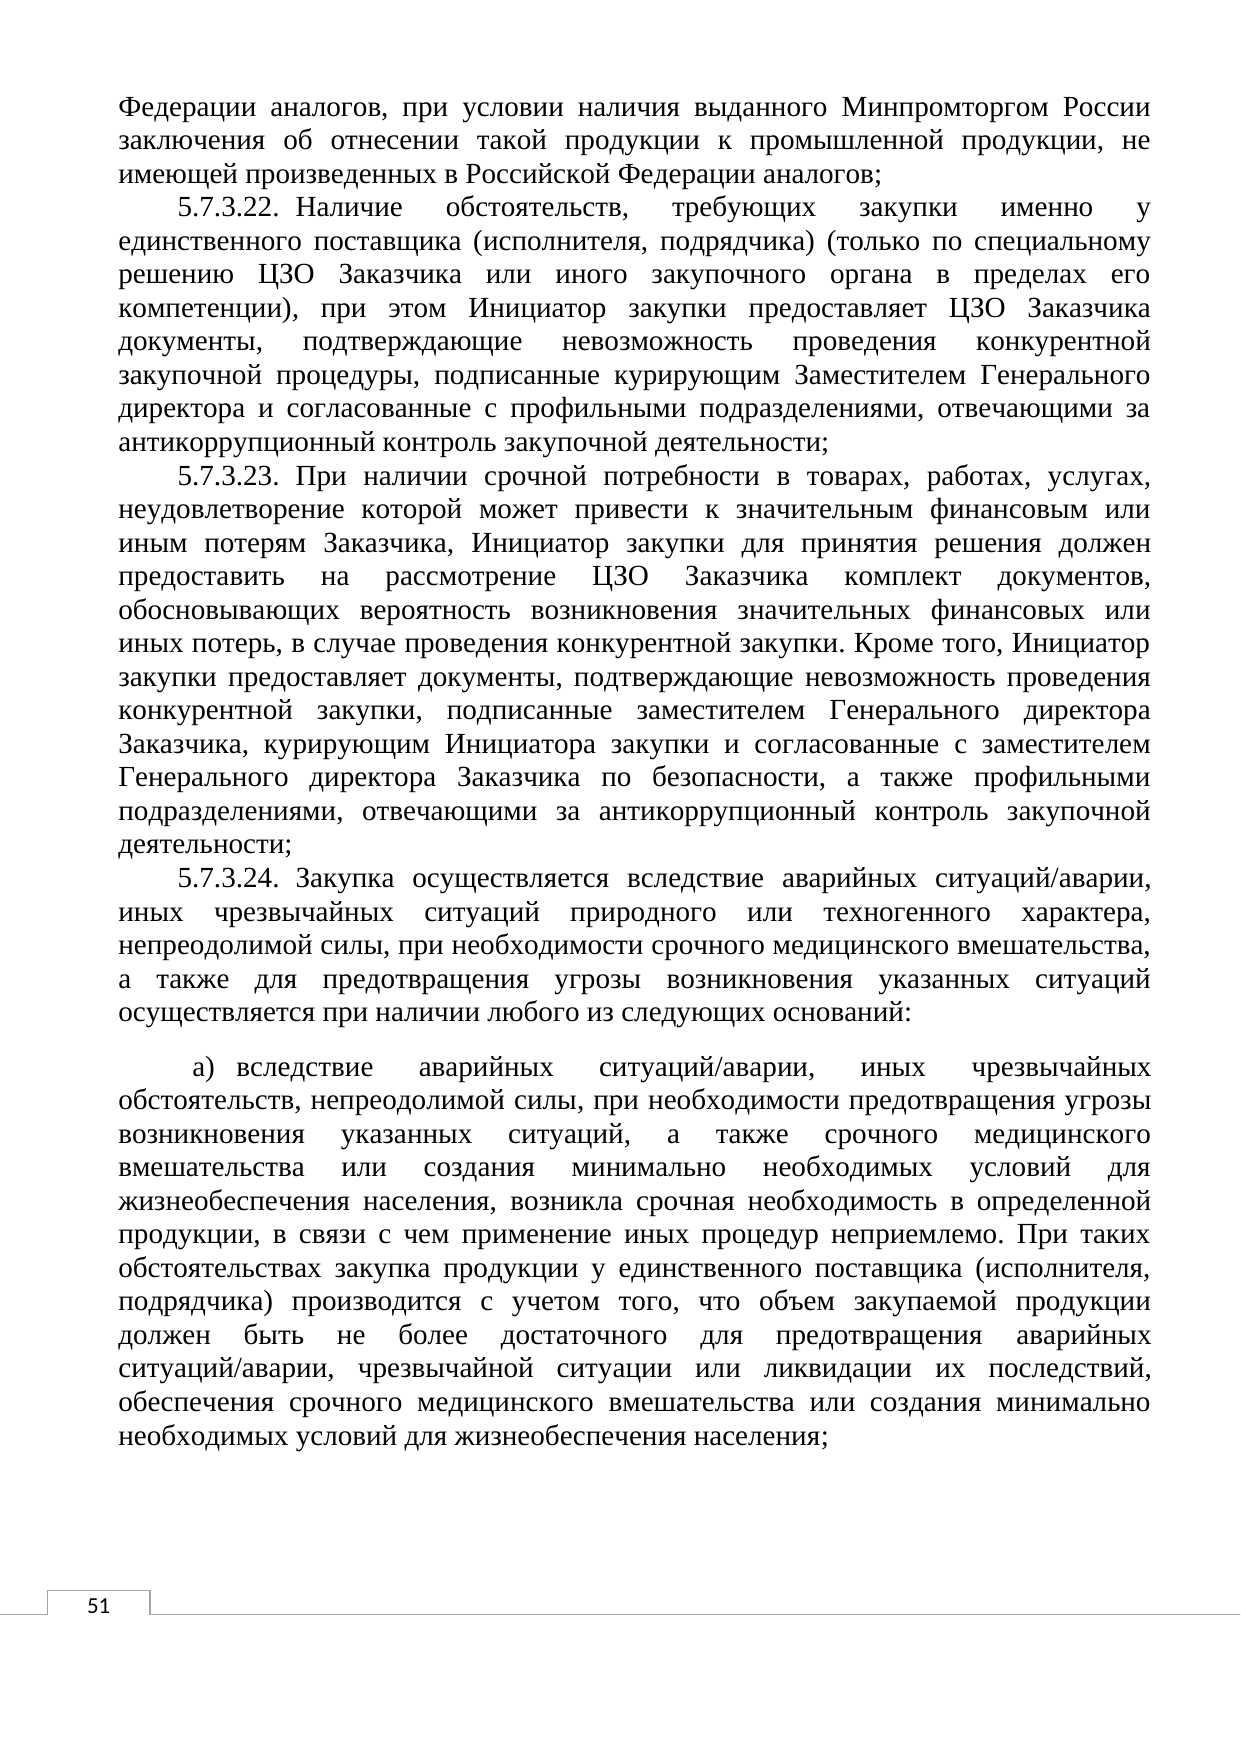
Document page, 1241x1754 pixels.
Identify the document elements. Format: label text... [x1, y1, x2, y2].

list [118, 89, 1152, 458]
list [118, 1162, 1152, 1430]
list вследствие аварийных ситуаций/аварии, иных чрезвычайных обстоятельств, непреодолимой силы, при необходимости предотвращения угрозы возникновения указанных ситуаций, а также срочного медицинского вмешательства или создания минимально необходимых условий для жизнеобеспечения населения, возникла срочная необходимость в определенной продукции, в связи с чем применение иных процедур неприемлемо. При таких обстоятельствах закупка продукции у единственного поставщика (исполнителя, подрядчика) производится с учетом того, что объем закупаемой продукции должен быть не более достаточного для предотвращения аварийных ситуаций/аварии, чрезвычайной ситуации или ликвидации их последствий, обеспечения срочного медицинского вмешательства или создания минимально необходимых условий для жизнеобеспечения населения; [118, 625, 1152, 1028]
list Закупка осуществляется вследствие аварийных ситуаций/аварии, иных чрезвычайных ситуаций природного или техногенного характера, непреодолимой силы, при необходимости срочного медицинского вмешательства, а также для предотвращения угрозы возникновения указанных ситуаций осуществляется при наличии любого из следующих оснований: [118, 458, 1152, 625]
list при закупке дополнительных работ или услуг, не включенных в первоначальный договор, но не отделяемых от основного договора без значительных трудностей и необходимых для предотвращения чрезвычайной ситуации или ликвидации ее последствий. [118, 1028, 1152, 1162]
